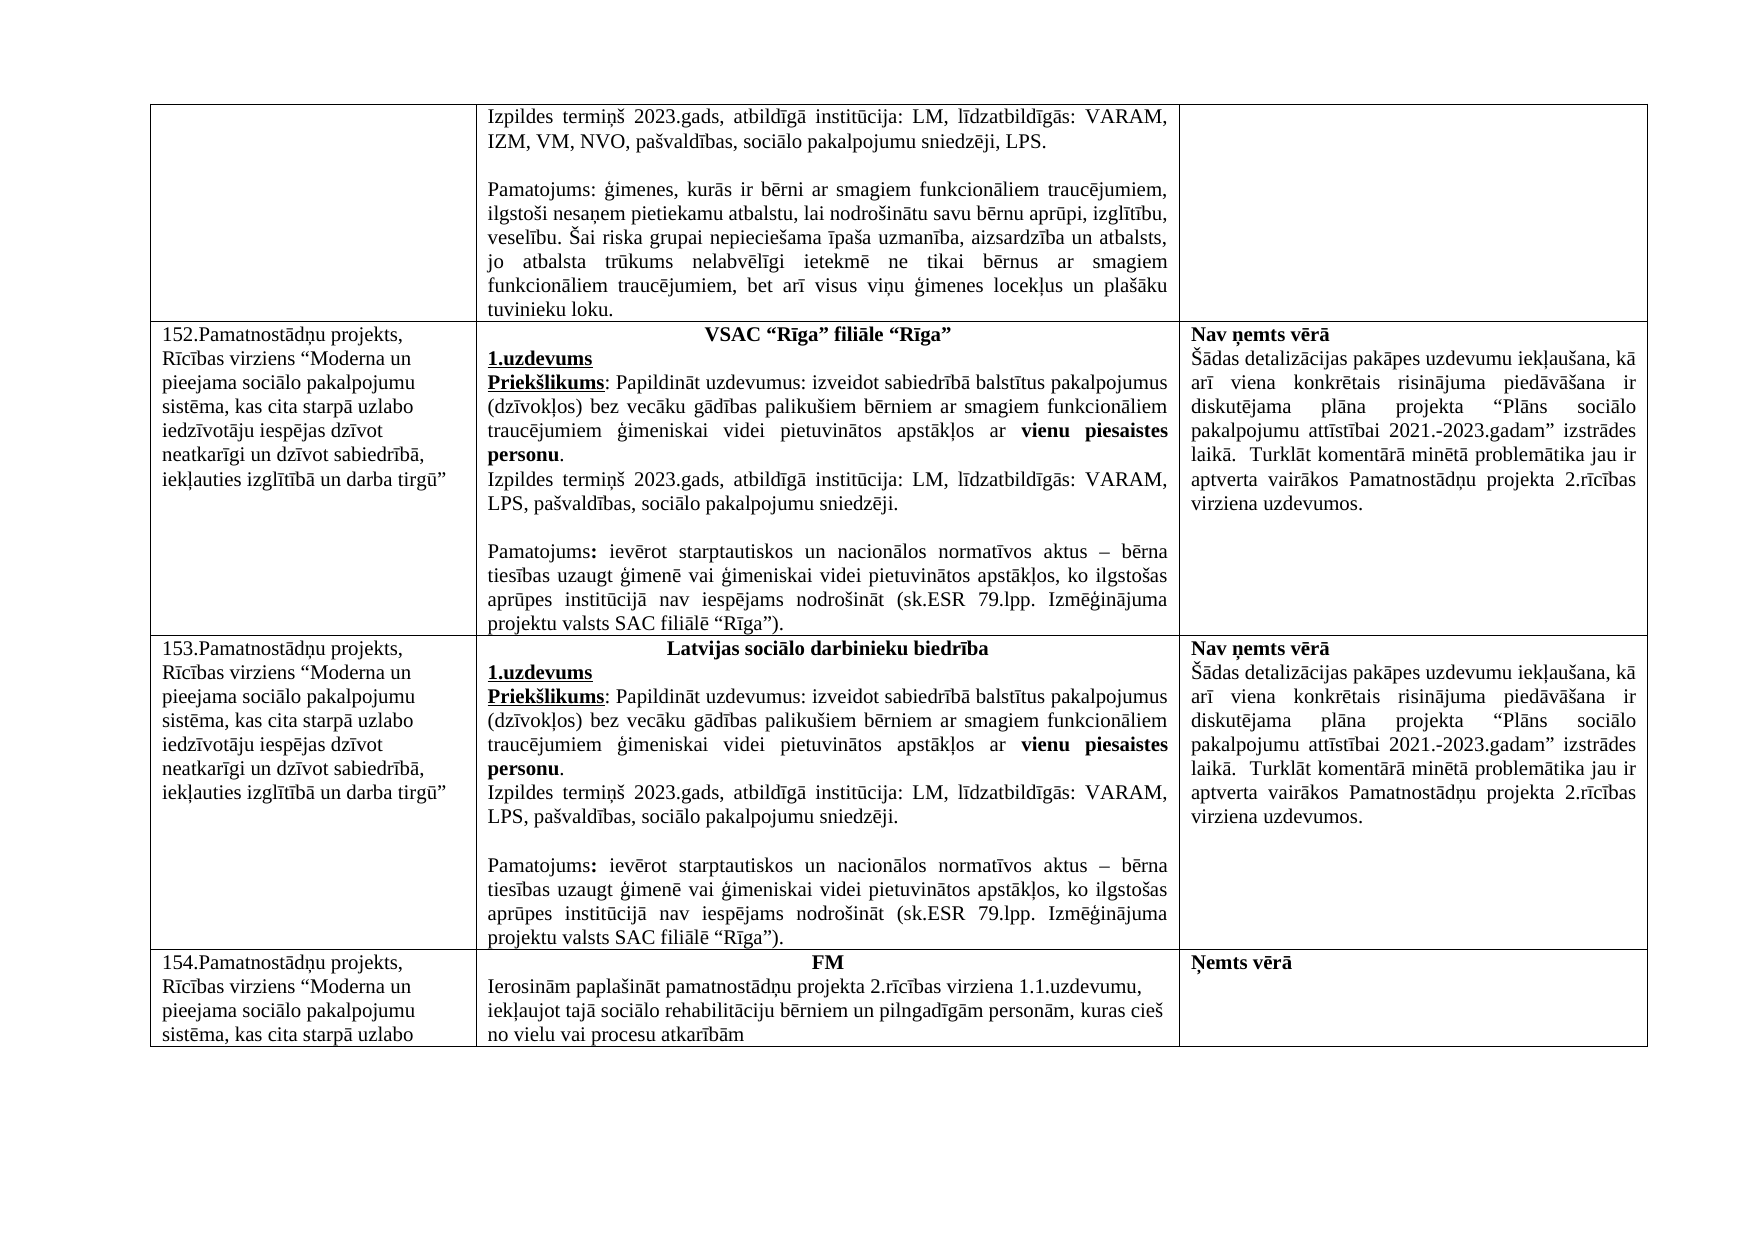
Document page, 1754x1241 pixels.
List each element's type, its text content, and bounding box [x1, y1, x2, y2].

table_cell VSAC “Rīga” filiāle “Rīga” 1.uzdevums Priekšlikums: Papildināt uzdevumus: izveidot sabiedrībā balstītus pakalpojumus (dzīvokļos) bez vecāku gādības palikušiem bērniem ar smagiem funkcionāliem traucējumiem ģimeniskai videi pietuvinātos apstākļos ar vienu piesaistes personu. Izpildes termiņš 2023.gads, atbildīgā institūcija: LM, līdzatbildīgās: VARAM, LPS, pašvaldības, sociālo pakalpojumu sniedzēji. Pamatojums: ievērot starptautiskos un nacionālos normatīvos aktus – bērna tiesības uzaugt ģimenē vai ģimeniskai videi pietuvinātos apstākļos, ko ilgstošas aprūpes institūcijā nav iespējams nodrošināt (sk.ESR 79.lpp. Izmēģinājuma projektu valsts SAC filiālē “Rīga”). [477, 322, 1179, 635]
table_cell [477, 950, 1179, 1046]
table_cell Latvijas sociālo darbinieku biedrība 1.uzdevums Priekšlikums: Papildināt uzdevumus: izveidot sabiedrībā balstītus pakalpojumus (dzīvokļos) bez vecāku gādības palikušiem bērniem ar smagiem funkcionāliem traucējumiem ģimeniskai videi pietuvinātos apstākļos ar vienu piesaistes personu. Izpildes termiņš 2023.gads, atbildīgā institūcija: LM, līdzatbildīgās: VARAM, LPS, pašvaldības, sociālo pakalpojumu sniedzēji. Pamatojums: ievērot starptautiskos un nacionālos normatīvos aktus – bērna tiesības uzaugt ģimenē vai ģimeniskai videi pietuvinātos apstākļos, ko ilgstošas aprūpes institūcijā nav iespējams nodrošināt (sk.ESR 79.lpp. Izmēģinājuma projektu valsts SAC filiālē “Rīga”). [477, 636, 1179, 949]
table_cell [151, 950, 476, 1046]
table_cell Ņemts vērā [1180, 950, 1647, 1046]
table_cell 152.Pamatnostādņu projekts, Rīcības virziens “Moderna un pieejama sociālo pakalpojumu sistēma, kas cita starpā uzlabo iedzīvotāju iespējas dzīvot neatkarīgi un dzīvot sabiedrībā, iekļauties izglītībā un darba tirgū” [151, 322, 476, 635]
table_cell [151, 105, 476, 321]
table_cell Nav ņemts vērā Šādas detalizācijas pakāpes uzdevumu iekļaušana, kā arī viena konkrētais risinājuma piedāvāšana ir diskutējama plāna projekta “Plāns sociālo pakalpojumu attīstībai 2021.-2023.gadam” izstrādes laikā. Turklāt komentārā minētā problemātika jau ir aptverta vairākos Pamatnostādņu projekta 2.rīcības virziena uzdevumos. [1180, 636, 1647, 949]
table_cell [477, 105, 1179, 321]
table_cell 153.Pamatnostādņu projekts, Rīcības virziens “Moderna un pieejama sociālo pakalpojumu sistēma, kas cita starpā uzlabo iedzīvotāju iespējas dzīvot neatkarīgi un dzīvot sabiedrībā, iekļauties izglītībā un darba tirgū” [151, 636, 476, 949]
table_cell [1180, 105, 1647, 321]
table_cell Nav ņemts vērā Šādas detalizācijas pakāpes uzdevumu iekļaušana, kā arī viena konkrētais risinājuma piedāvāšana ir diskutējama plāna projekta “Plāns sociālo pakalpojumu attīstībai 2021.-2023.gadam” izstrādes laikā. Turklāt komentārā minētā problemātika jau ir aptverta vairākos Pamatnostādņu projekta 2.rīcības virziena uzdevumos. [1180, 322, 1647, 635]
